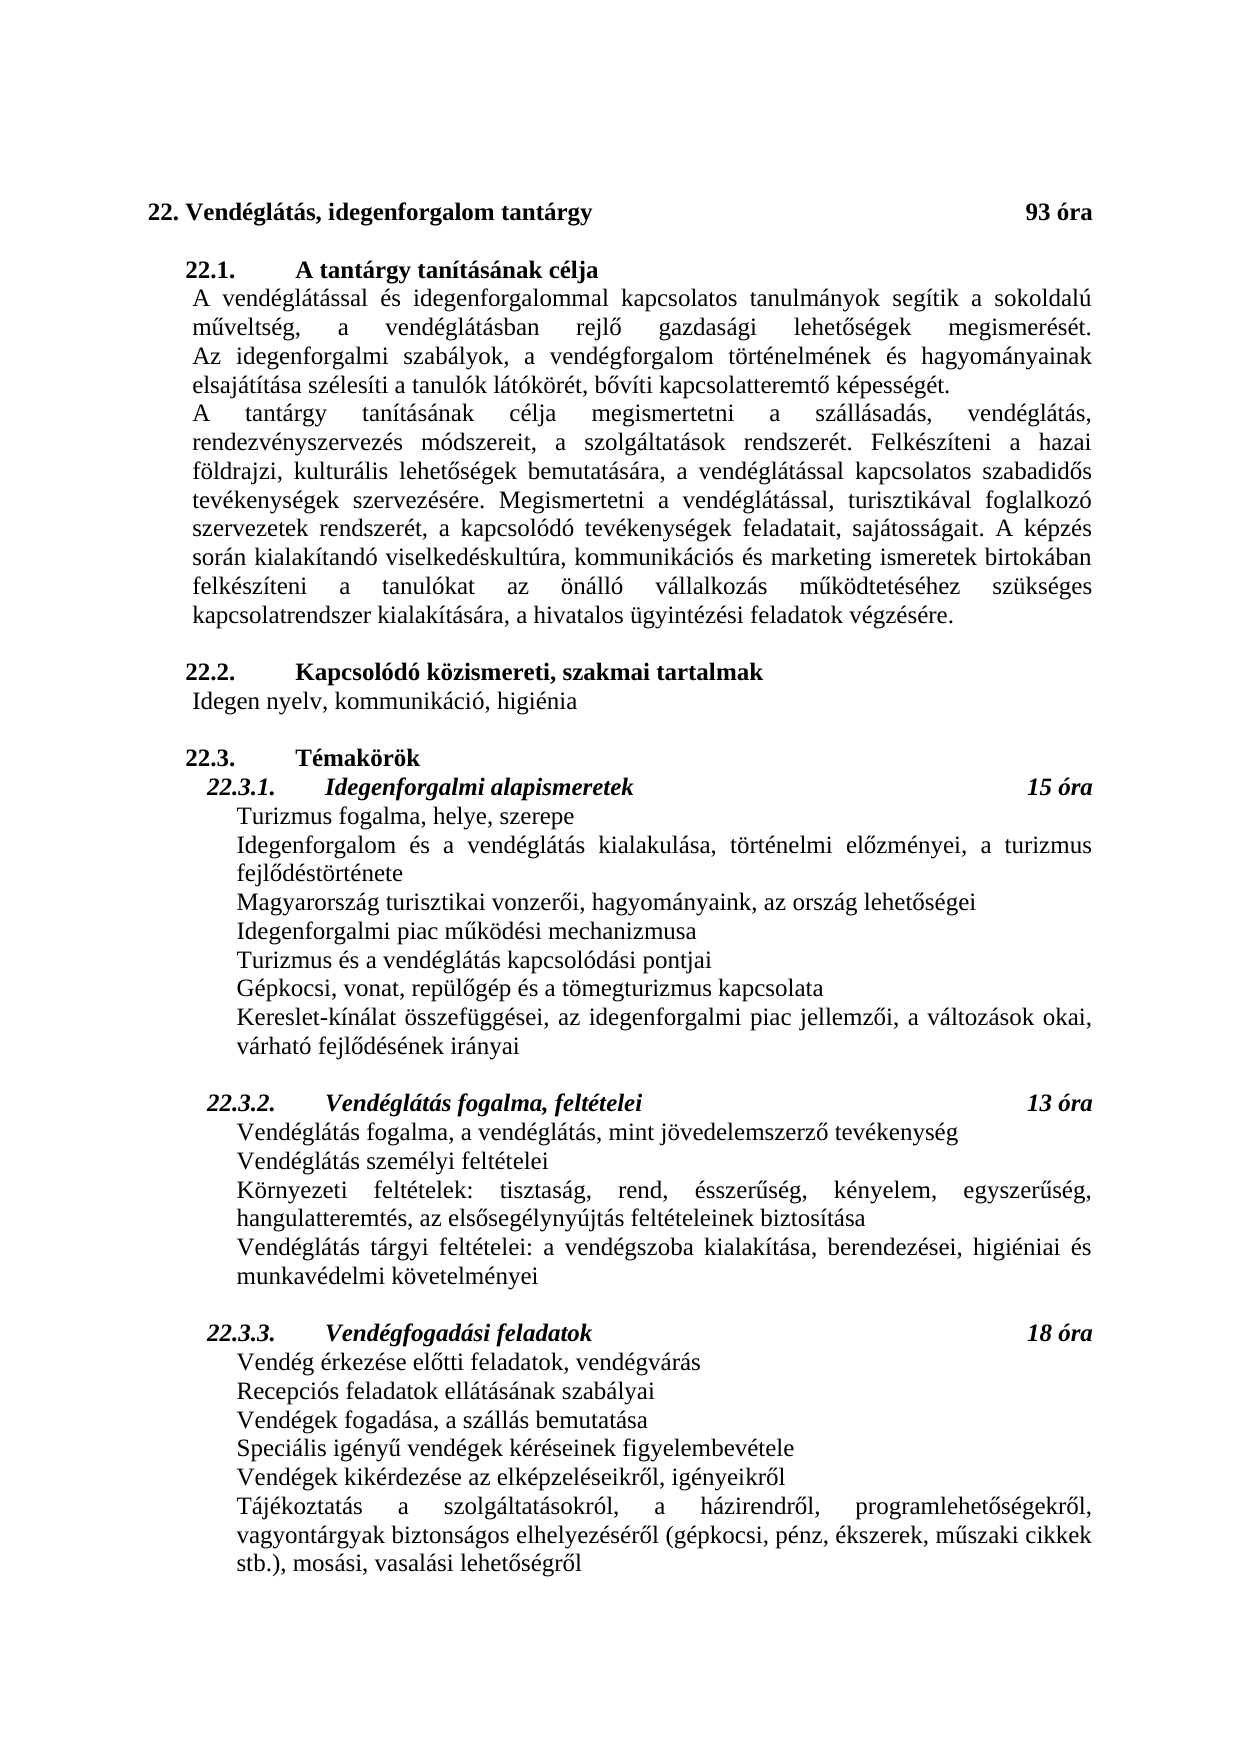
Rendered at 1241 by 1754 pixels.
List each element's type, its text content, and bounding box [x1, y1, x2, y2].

text Idegenforgalom és a vendéglátás kialakulása, történelmi előzményei, a turizmus fejlődéstörténete [236, 830, 1092, 887]
text Idegenforgalmi piac működési mechanizmusa [236, 916, 1092, 945]
text Vendég érkezése előtti feladatok, vendégvárás [236, 1347, 1092, 1376]
list A tantárgy tanításának célja [185, 255, 1092, 283]
text Magyarország turisztikai vonzerői, hagyományaink, az ország lehetőségei [236, 887, 1092, 916]
text Vendégek fogadása, a szállás bemutatása [236, 1405, 1092, 1433]
list Témakörök [185, 743, 1092, 772]
list Idegenforgalmi alapismeretek 15 óra [207, 772, 1092, 801]
text Vendéglátás személyi feltételei [236, 1146, 1092, 1175]
text Környezeti feltételek: tisztaság, rend, ésszerűség, kényelem, egyszerűség, hangulatteremtés, az elsősegélynyújtás feltételeinek biztosítása [236, 1175, 1092, 1232]
list Kapcsolódó közismereti, szakmai tartalmak [185, 657, 1092, 686]
list Vendéglátás fogalma, feltételei 13 óra [207, 1088, 1092, 1117]
list Vendégfogadási feladatok 18 óra [207, 1318, 1092, 1347]
text Vendéglátás tárgyi feltételei: a vendégszoba kialakítása, berendezései, higiéniai és munkavédelmi követelményei [236, 1232, 1092, 1290]
text Turizmus fogalma, helye, szerepe [236, 801, 1092, 830]
text Kereslet-kínálat összefüggései, az idegenforgalmi piac jellemzői, a változások okai, várható fejlődésének irányai [236, 1002, 1092, 1060]
text Turizmus és a vendéglátás kapcsolódási pontjai [236, 945, 1092, 973]
list Vendéglátás, idegenforgalom tantárgy 93 óra [148, 197, 1092, 226]
text Tájékoztatás a szolgáltatásokról, a házirendről, programlehetőségekről, vagyontárgyak biztonságos elhelyezéséről (gépkocsi, pénz, ékszerek, műszaki cikkek stb.), mosási, vasalási lehetőségről [236, 1491, 1092, 1577]
text Vendégek kikérdezése az elképzeléseikről, igényeikről [236, 1462, 1092, 1491]
text A tantárgy tanításának célja megismertetni a szállásadás, vendéglátás, rendezvényszervezés módszereit, a szolgáltatások rendszerét. Felkészíteni a hazai földrajzi, kulturális lehetőségek bemutatására, a vendéglátással kapcsolatos szabadidős tevékenységek szervezésére. Megismertetni a vendéglátással, turisztikával foglalkozó szervezetek rendszerét, a kapcsolódó tevékenységek feladatait, sajátosságait. A képzés során kialakítandó viselkedéskultúra, kommunikációs és marketing ismeretek birtokában felkészíteni a tanulókat az önálló vállalkozás működtetéséhez szükséges kapcsolatrendszer kialakítására, a hivatalos ügyintézési feladatok végzésére. [192, 398, 1092, 628]
text Gépkocsi, vonat, repülőgép és a tömegturizmus kapcsolata [236, 973, 1092, 1002]
text Vendéglátás fogalma, a vendéglátás, mint jövedelemszerző tevékenység [236, 1117, 1092, 1146]
text Recepciós feladatok ellátásának szabályai [236, 1376, 1092, 1405]
text A vendéglátással és idegenforgalommal kapcsolatos tanulmányok segítik a sokoldalú műveltség, a vendéglátásban rejlő gazdasági lehetőségek megismerését. Az idegenforgalmi szabályok, a vendégforgalom történelmének és hagyományainak elsajátítása szélesíti a tanulók látókörét, bővíti kapcsolatteremtő képességét. [192, 283, 1092, 398]
text Speciális igényű vendégek kéréseinek figyelembevétele [236, 1433, 1092, 1462]
text Idegen nyelv, kommunikáció, higiénia [192, 686, 1092, 715]
